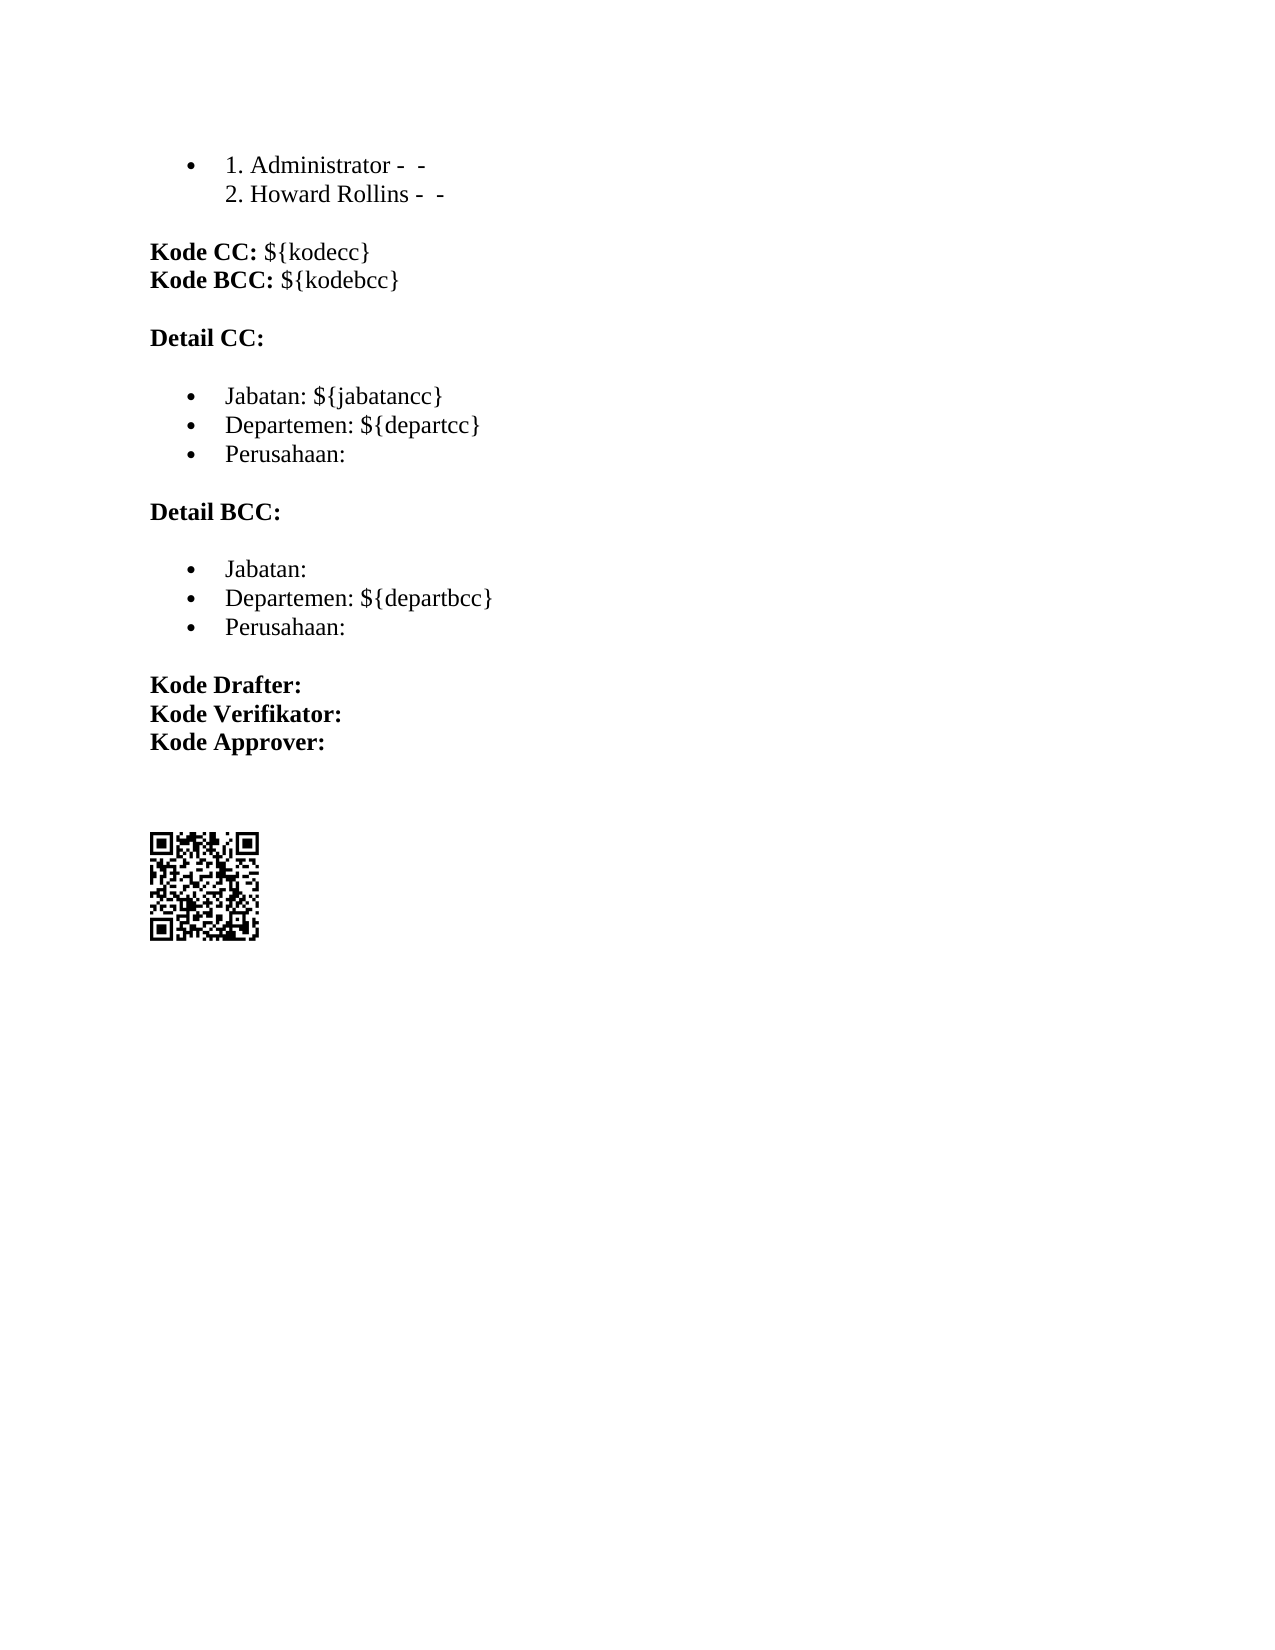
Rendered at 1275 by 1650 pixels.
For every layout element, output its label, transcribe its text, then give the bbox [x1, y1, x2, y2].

picture [150, 832, 260, 942]
text Kode Drafter: Kode Verifikator: Kode Approver: [150, 670, 1125, 756]
text Kode CC: ${kodecc} Kode BCC: ${kodebcc} [150, 237, 1125, 294]
list Perusahaan: [187, 612, 1125, 641]
text Detail CC: [150, 323, 1125, 352]
list Perusahaan: [187, 439, 1125, 467]
list Departemen: ${departcc} [187, 410, 1125, 439]
list Departemen: ${departbcc} [187, 583, 1125, 612]
list Jabatan: [187, 554, 1125, 583]
list Jabatan: ${jabatancc} [187, 381, 1125, 410]
text Detail BCC: [150, 497, 1125, 525]
list 1. Administrator - - 2. Howard Rollins - - [187, 150, 1125, 207]
